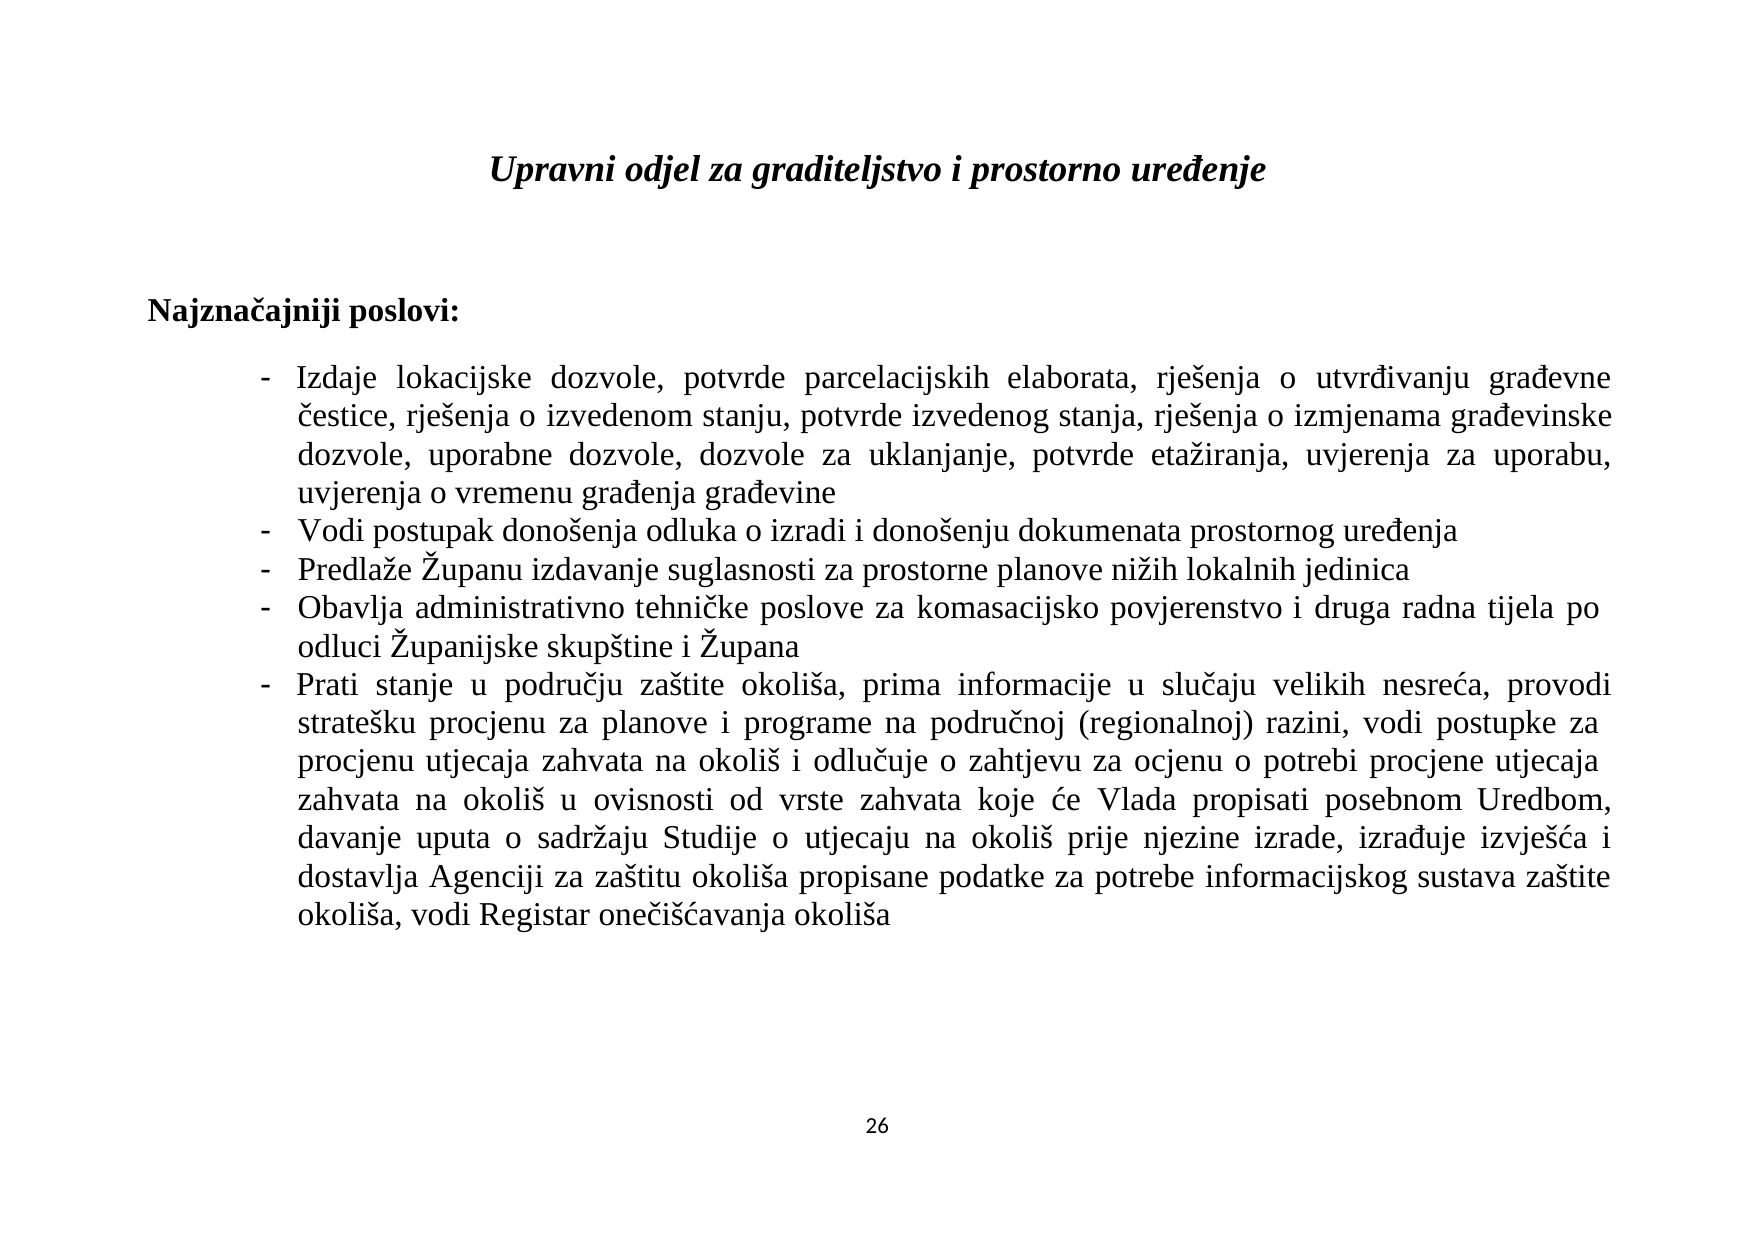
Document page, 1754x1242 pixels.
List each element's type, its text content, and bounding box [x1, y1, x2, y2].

text zahvata na okoliš u ovisnosti od vrste zahvata koje će Vlada propisati posebnom Uredbom, davanje uputa o sadržaju Studije o utjecaju na okoliš prije njezine izrade, izrađuje izvješća i dostavlja Agenciji za zaštitu okoliša propisane podatke za potrebe informacijskog sustava zaštite okoliša, vodi Registar onečišćavanja okoliša [297, 779, 1611, 932]
text procjenu utjecaja zahvata na okoliš i odlučuje o zahtjevu za ocjenu o potrebi procjene utjecaja [297, 741, 1610, 779]
text odluci Županijske skupštine i Župana [297, 626, 802, 664]
text - Prati stanje u području zaštite okoliša, prima informacije u slučaju velikih nesreća, provodi stratešku procjenu za planove i programe na područnoj (regionalnoj) razini, vodi postupke za [260, 664, 1612, 741]
text Upravni odjel za graditeljstvo i prostorno uređenje [488, 146, 1618, 188]
text - Izdaje lokacijske dozvole, potvrde parcelacijskih elaborata, rješenja o utvrđivanju građevne čestice, rješenja o izvedenom stanju, potvrde izvedenog stanja, rješenja o izmjenama građevinske dozvole, uporabne dozvole, dozvole za uklanjanje, potvrde etažiranja, uvjerenja za uporabu, uvjerenja o vremenu građenja građevine [260, 357, 1612, 511]
text - Vodi postupak donošenja odluka o izradi i donošenju dokumenata prostornog uređenja [260, 511, 1618, 549]
text - Obavlja administrativno tehničke poslove za komasacijsko povjerenstvo i druga radna tijela po [260, 587, 1618, 626]
text - Predlaže Županu izdavanje suglasnosti za prostorne planove nižih lokalnih jedinica [260, 549, 1618, 587]
text Najznačajniji poslovi: [147, 290, 1618, 328]
